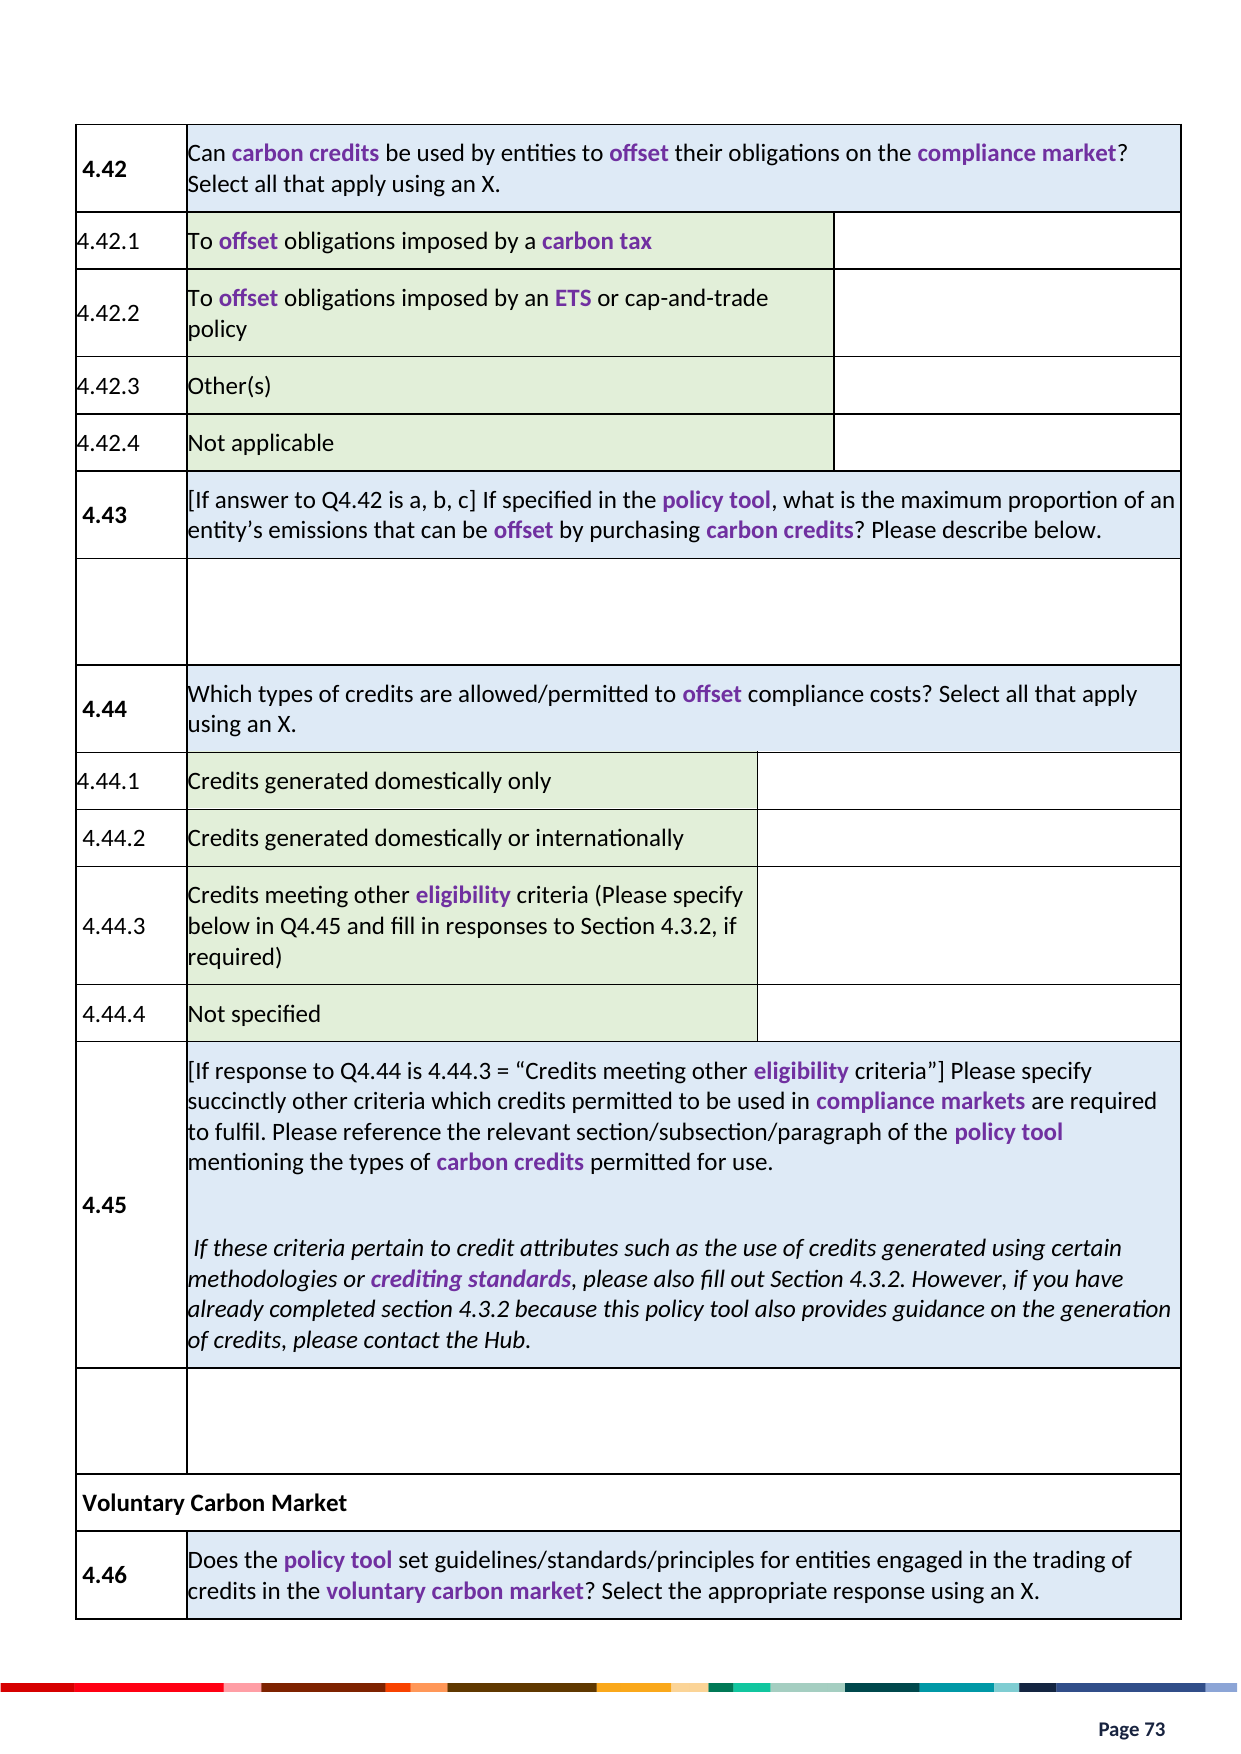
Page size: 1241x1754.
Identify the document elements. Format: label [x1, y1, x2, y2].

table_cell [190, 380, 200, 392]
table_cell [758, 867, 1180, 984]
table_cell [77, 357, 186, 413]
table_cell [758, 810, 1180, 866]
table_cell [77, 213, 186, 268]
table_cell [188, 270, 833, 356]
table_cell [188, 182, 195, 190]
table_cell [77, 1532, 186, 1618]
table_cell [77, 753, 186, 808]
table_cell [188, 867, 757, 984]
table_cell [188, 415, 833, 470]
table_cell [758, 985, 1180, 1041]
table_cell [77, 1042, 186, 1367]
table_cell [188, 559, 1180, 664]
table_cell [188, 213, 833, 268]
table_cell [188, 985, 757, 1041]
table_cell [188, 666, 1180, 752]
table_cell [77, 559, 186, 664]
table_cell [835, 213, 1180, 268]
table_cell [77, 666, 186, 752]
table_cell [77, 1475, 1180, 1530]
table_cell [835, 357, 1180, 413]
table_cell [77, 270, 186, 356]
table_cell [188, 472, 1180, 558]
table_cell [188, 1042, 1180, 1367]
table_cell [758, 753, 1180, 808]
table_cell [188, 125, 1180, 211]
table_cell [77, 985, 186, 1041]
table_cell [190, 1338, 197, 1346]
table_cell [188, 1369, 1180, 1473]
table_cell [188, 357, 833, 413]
picture [0, 1683, 1236, 1692]
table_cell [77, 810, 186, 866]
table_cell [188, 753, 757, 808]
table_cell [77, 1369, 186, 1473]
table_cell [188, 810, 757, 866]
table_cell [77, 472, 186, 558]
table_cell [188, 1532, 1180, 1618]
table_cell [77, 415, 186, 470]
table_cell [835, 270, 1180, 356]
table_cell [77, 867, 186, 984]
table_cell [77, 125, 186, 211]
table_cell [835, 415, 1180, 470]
